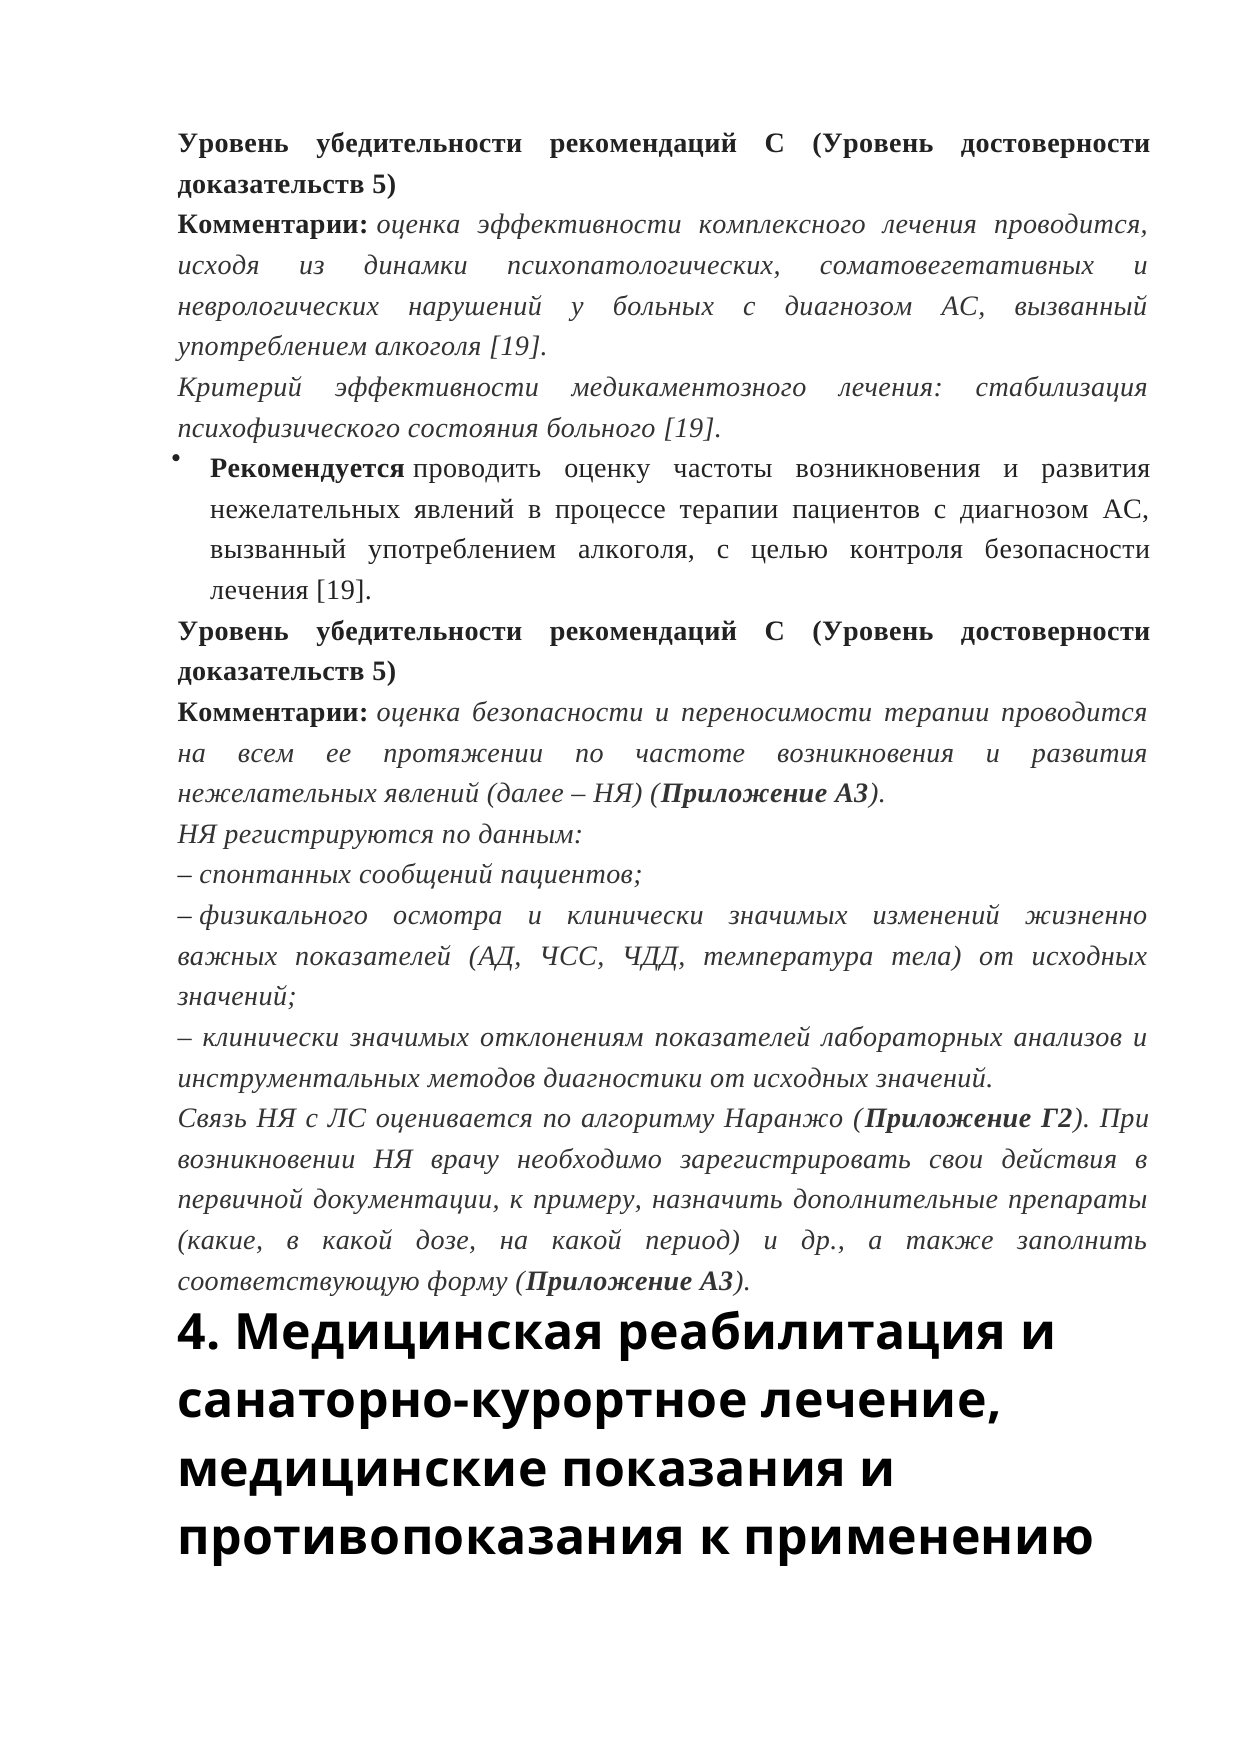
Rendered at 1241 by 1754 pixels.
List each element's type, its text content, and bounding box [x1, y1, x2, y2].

text Уровень убедительности рекомендаций С (Уровень достоверности доказательств 5) [177, 118, 1152, 199]
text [177, 1296, 1152, 1569]
text – спонтанных сообщений пациентов; [177, 849, 1152, 890]
text – клинически значимых отклонениям показателей лабораторных анализов и инструментальных методов диагностики от исходных значений. [177, 1012, 1152, 1093]
text Комментарии: оценка эффективности комплексного лечения проводится, исходя из динамки психопатологических, соматовегетативных и неврологических нарушений у больных с диагнозом АС, вызванный употреблением алкоголя [19]. [177, 199, 1152, 362]
text Критерий эффективности медикаментозного лечения: стабилизация психофизического состояния больного [19]. [177, 362, 1152, 443]
list Рекомендуется проводить оценку частоты возникновения и развития нежелательных явлений в процессе терапии пациентов с диагнозом АС, вызванный употреблением алкоголя, с целью контроля безопасности лечения [19]. [172, 443, 1152, 606]
text Связь НЯ с ЛС оценивается по алгоритму Наранжо (Приложение Г2). При возникновении НЯ врачу необходимо зарегистрировать свои действия в первичной документации, к примеру, назначить дополнительные препараты (какие, в какой дозе, на какой период) и др., а также заполнить соответствующую форму (Приложение А3). [177, 1093, 1152, 1296]
text Уровень убедительности рекомендаций С (Уровень достоверности доказательств 5) [177, 606, 1152, 687]
text – физикального осмотра и клинически значимых изменений жизненно важных показателей (АД, ЧСС, ЧДД, температура тела) от исходных значений; [177, 890, 1152, 1012]
text НЯ регистрируются по данным: [177, 809, 1152, 849]
text Комментарии: оценка безопасности и переносимости терапии проводится на всем ее протяжении по частоте возникновения и развития нежелательных явлений (далее – НЯ) (Приложение А3). [177, 687, 1152, 809]
